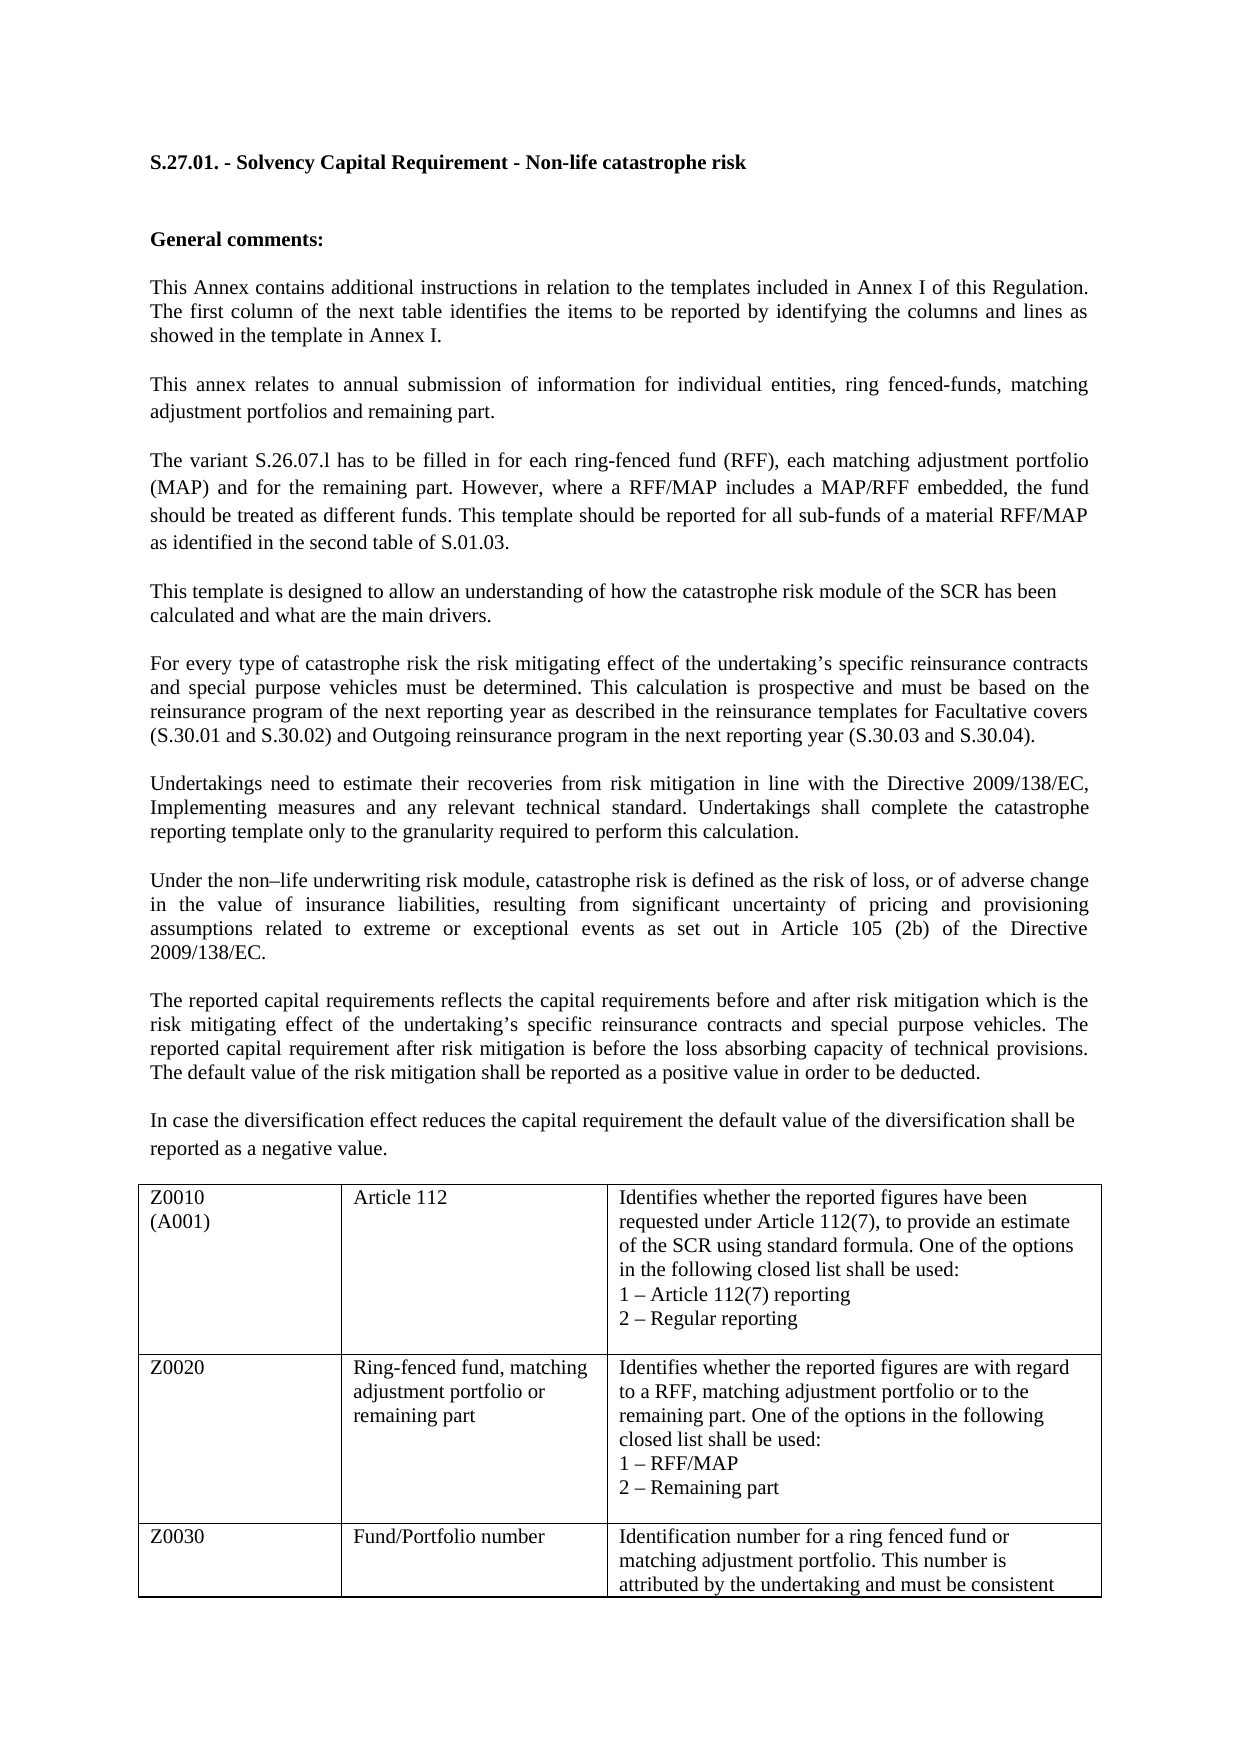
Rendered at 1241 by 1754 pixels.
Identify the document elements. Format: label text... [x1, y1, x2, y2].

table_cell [608, 1524, 1101, 1596]
text This annex relates to annual submission of information for individual entities, ring fenced-funds, matching adjustment portfolios and remaining part. [150, 371, 1090, 423]
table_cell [342, 1524, 607, 1596]
table_header Z0010 (A001) [139, 1185, 341, 1354]
text The reported capital requirements reflects the capital requirements before and after risk mitigation which is the risk mitigating effect of the undertaking’s specific reinsurance contracts and special purpose vehicles. The reported capital requirement after risk mitigation is before the loss absorbing capacity of technical provisions. The default value of the risk mitigation shall be reported as a positive value in order to be deducted. [150, 988, 1090, 1084]
text For every type of catastrophe risk the risk mitigating effect of the undertaking’s specific reinsurance contracts and special purpose vehicles must be determined. This calculation is prospective and must be based on the reinsurance program of the next reporting year as described in the reinsurance templates for Facultative covers (S.30.01 and S.30.02) and Outgoing reinsurance program in the next reporting year (S.30.03 and S.30.04). [150, 651, 1090, 747]
text This Annex contains additional instructions in relation to the templates included in Annex I of this Regulation. The first column of the next table identifies the items to be reported by identifying the columns and lines as showed in the template in Annex I. [150, 275, 1090, 347]
text General comments: [150, 227, 1090, 251]
text This template is designed to allow an understanding of how the catastrophe risk module of the SCR has been calculated and what are the main drivers. [150, 579, 1090, 627]
table_header Article 112 [342, 1185, 607, 1354]
table_cell Z0030 [139, 1524, 341, 1596]
text In case the diversification effect reduces the capital requirement the default value of the diversification shall be reported as a negative value. [150, 1108, 1090, 1160]
table_cell Z0020 [139, 1355, 341, 1523]
text Under the non–life underwriting risk module, catastrophe risk is defined as the risk of loss, or of adverse change in the value of insurance liabilities, resulting from significant uncertainty of pricing and provisioning assumptions related to extreme or exceptional events as set out in Article 105 (2b) of the Directive 2009/138/EC. [150, 867, 1090, 964]
text S.27.01. - Solvency Capital Requirement - Non-life catastrophe risk [150, 150, 1090, 174]
text Undertakings need to estimate their recoveries from risk mitigation in line with the Directive 2009/138/EC, Implementing measures and any relevant technical standard. Undertakings shall complete the catastrophe reporting template only to the granularity required to perform this calculation. [150, 771, 1090, 843]
table_cell Identifies whether the reported figures are with regard to a RFF, matching adjustment portfolio or to the remaining part. One of the options in the following closed list shall be used: 1 – RFF/MAP 2 – Remaining part [608, 1355, 1101, 1523]
table_header Identifies whether the reported figures have been requested under Article 112(7), to provide an estimate of the SCR using standard formula. One of the options in the following closed list shall be used: 1 – Article 112(7) reporting 2 – Regular reporting [608, 1185, 1101, 1354]
table_cell Ring-fenced fund, matching adjustment portfolio or remaining part [342, 1355, 607, 1523]
text The variant S.26.07.l has to be filled in for each ring-fenced fund (RFF), each matching adjustment portfolio (MAP) and for the remaining part. However, where a RFF/MAP includes a MAP/RFF embedded, the fund should be treated as different funds. This template should be reported for all sub-funds of a material RFF/MAP as identified in the second table of S.01.03. [150, 447, 1090, 554]
